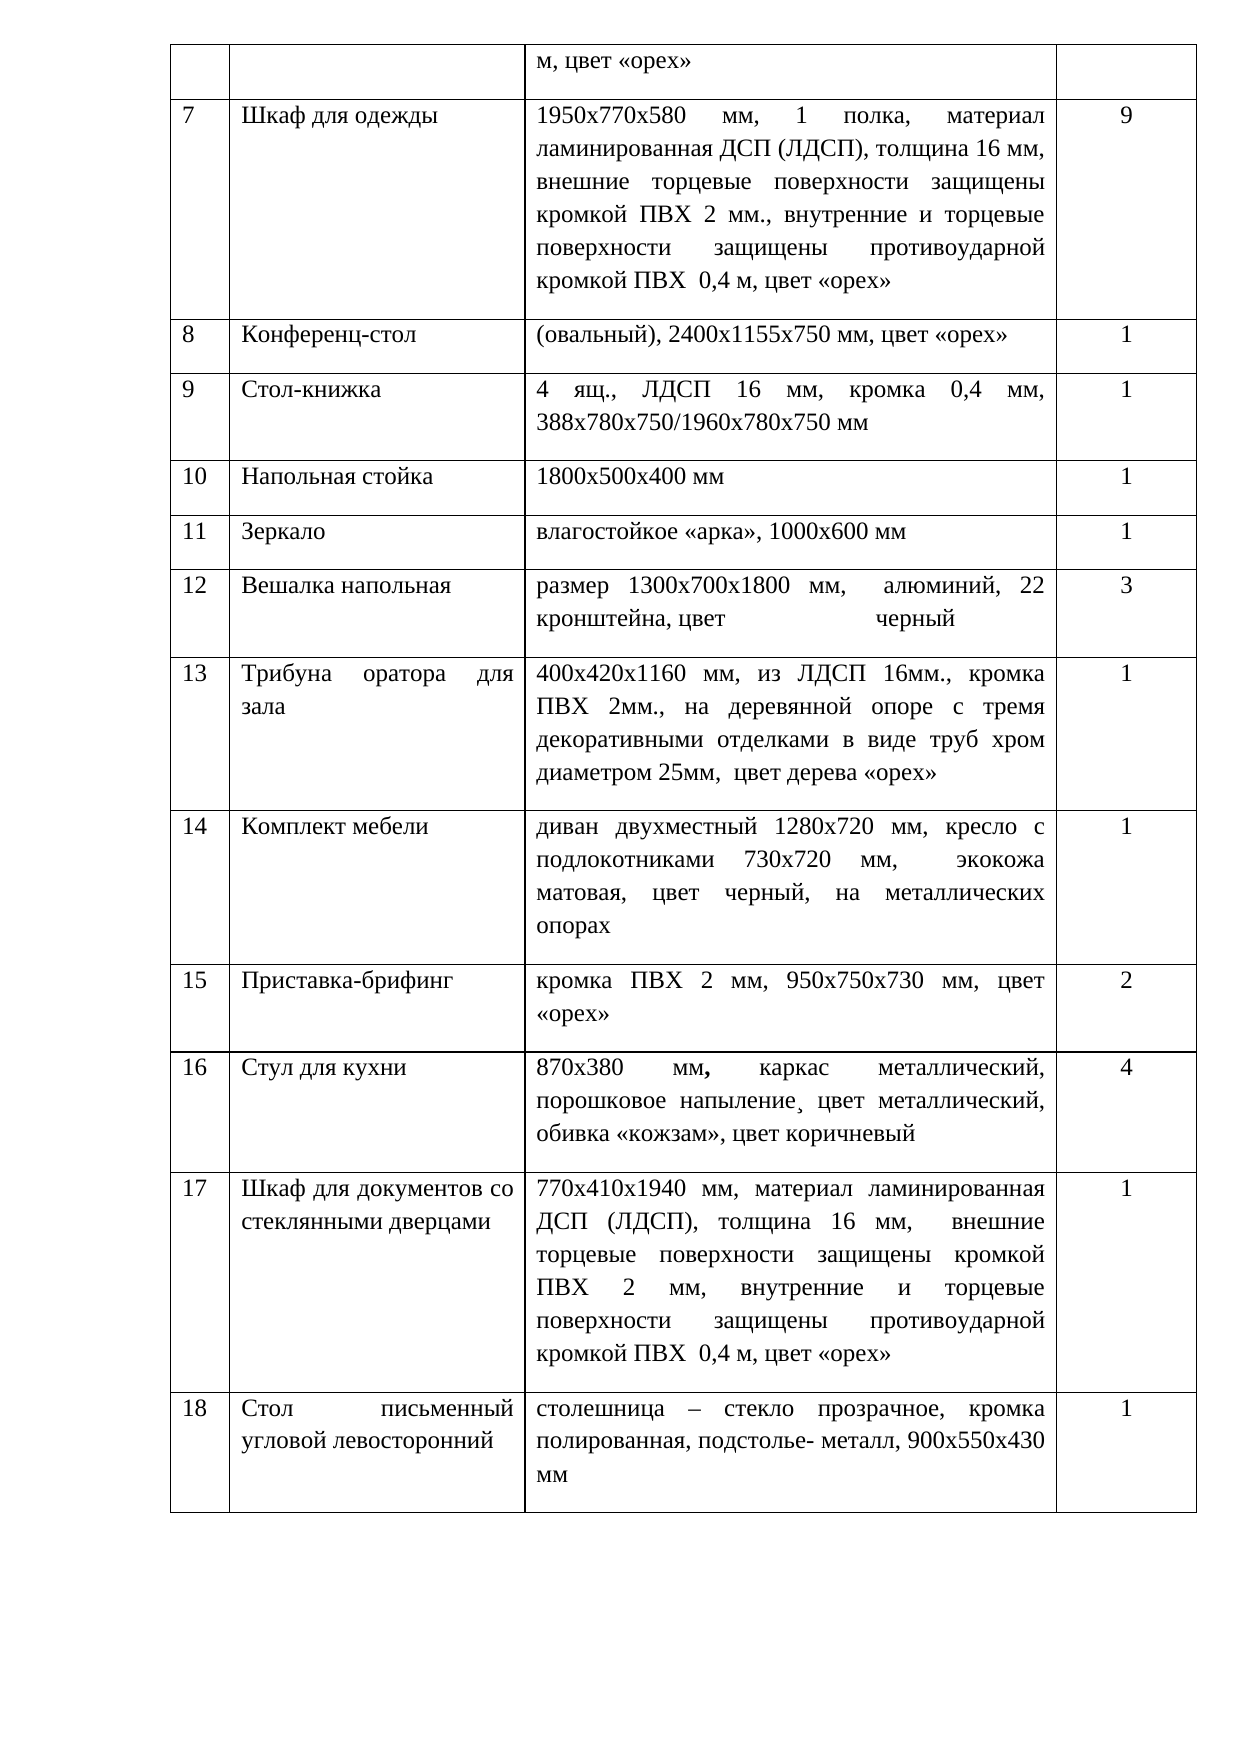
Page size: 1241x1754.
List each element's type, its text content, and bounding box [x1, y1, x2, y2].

table_cell 1950х770х580 мм, 1 полка, материал ламинированная ДСП (ЛДСП), толщина 16 мм, внешние торцевые поверхности защищены кромкой ПВХ 2 мм., внутренние и торцевые поверхности защищены противоударной кромкой ПВХ 0,4 м, цвет «орех» [526, 100, 1056, 318]
table_cell 9 [1057, 45, 1196, 99]
table_cell 400х420х1160 мм, из ЛДСП 16мм., кромка ПВХ 2мм., на деревянной опоре с тремя декоративными отделками в виде труб хром диаметром 25мм, цвет дерева «орех» [526, 658, 1056, 810]
table_cell 3 [1057, 570, 1196, 657]
table_cell 1 [1057, 1393, 1196, 1512]
table_cell 8 [171, 320, 229, 373]
table_cell влагостойкое «арка», 1000х600 мм [526, 516, 1056, 569]
table_cell Шкаф для одежды [230, 100, 524, 318]
table_cell Приставка-брифинг [230, 965, 524, 1051]
table_cell 1800х500х400 мм [526, 461, 1056, 515]
table_cell Вешалка напольная [230, 570, 524, 657]
table_cell 7 [171, 100, 229, 318]
table_cell 1 [1057, 1173, 1196, 1392]
table_cell 6 [171, 45, 229, 99]
table_cell Стол-книжка [230, 374, 524, 460]
table_cell 1 [1057, 374, 1196, 460]
table_cell 12 [171, 570, 229, 657]
table_cell Стол письменный угловой левосторонний [230, 1393, 524, 1512]
table_cell Шкаф для документов со стеклянными дверцами [230, 1173, 524, 1392]
table_cell размер 1300х700х1800 мм, алюминий, 22 кронштейна, цвет черный [526, 570, 1056, 657]
table_cell 1 [1057, 461, 1196, 515]
table_cell 10 [171, 461, 229, 515]
table_cell 14 [171, 811, 229, 964]
table_cell 18 [171, 1393, 229, 1512]
table_cell столешница – стекло прозрачное, кромка полированная, подстолье- металл, 900х550х430 мм [526, 1393, 1056, 1512]
table_cell Зеркало [230, 516, 524, 569]
table_cell Напольная стойка [230, 461, 524, 515]
table_cell (овальный), 2400х1155х750 мм, цвет «орех» [526, 320, 1056, 373]
table_cell 9 [171, 374, 229, 460]
table_cell 9 [1057, 100, 1196, 318]
table_cell 13 [171, 658, 229, 810]
table_cell 15 [171, 965, 229, 1051]
table_cell кромка ПВХ 2 мм, 950х750х730 мм, цвет «орех» [526, 965, 1056, 1051]
table_cell 11 [171, 516, 229, 569]
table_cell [526, 45, 1056, 99]
table_cell 770х410х1940 мм, материал ламинированная ДСП (ЛДСП), толщина 16 мм, внешние торцевые поверхности защищены кромкой ПВХ 2 мм, внутренние и торцевые поверхности защищены противоударной кромкой ПВХ 0,4 м, цвет «орех» [526, 1173, 1056, 1392]
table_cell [230, 45, 524, 99]
table_cell 4 [1057, 1053, 1196, 1172]
table_cell 1 [1057, 516, 1196, 569]
table_cell 1 [1057, 811, 1196, 964]
table_cell 17 [171, 1173, 229, 1392]
table_cell 16 [171, 1053, 229, 1172]
table_cell 870х380 мм, каркас металлический, порошковое напыление¸ цвет металлический, обивка «кожзам», цвет коричневый [526, 1053, 1056, 1172]
table_cell диван двухместный 1280х720 мм, кресло с подлокотниками 730х720 мм, экокожа матовая, цвет черный, на металлических опорах [526, 811, 1056, 964]
table_cell 1 [1057, 320, 1196, 373]
table_cell Трибуна оратора для зала [230, 658, 524, 810]
table_cell Конференц-стол [230, 320, 524, 373]
table_cell Стул для кухни [230, 1053, 524, 1172]
table_cell 1 [1057, 658, 1196, 810]
table_cell Комплект мебели [230, 811, 524, 964]
table_cell 4 ящ., ЛДСП 16 мм, кромка 0,4 мм, 388х780х750/1960х780х750 мм [526, 374, 1056, 460]
table_cell 2 [1057, 965, 1196, 1051]
